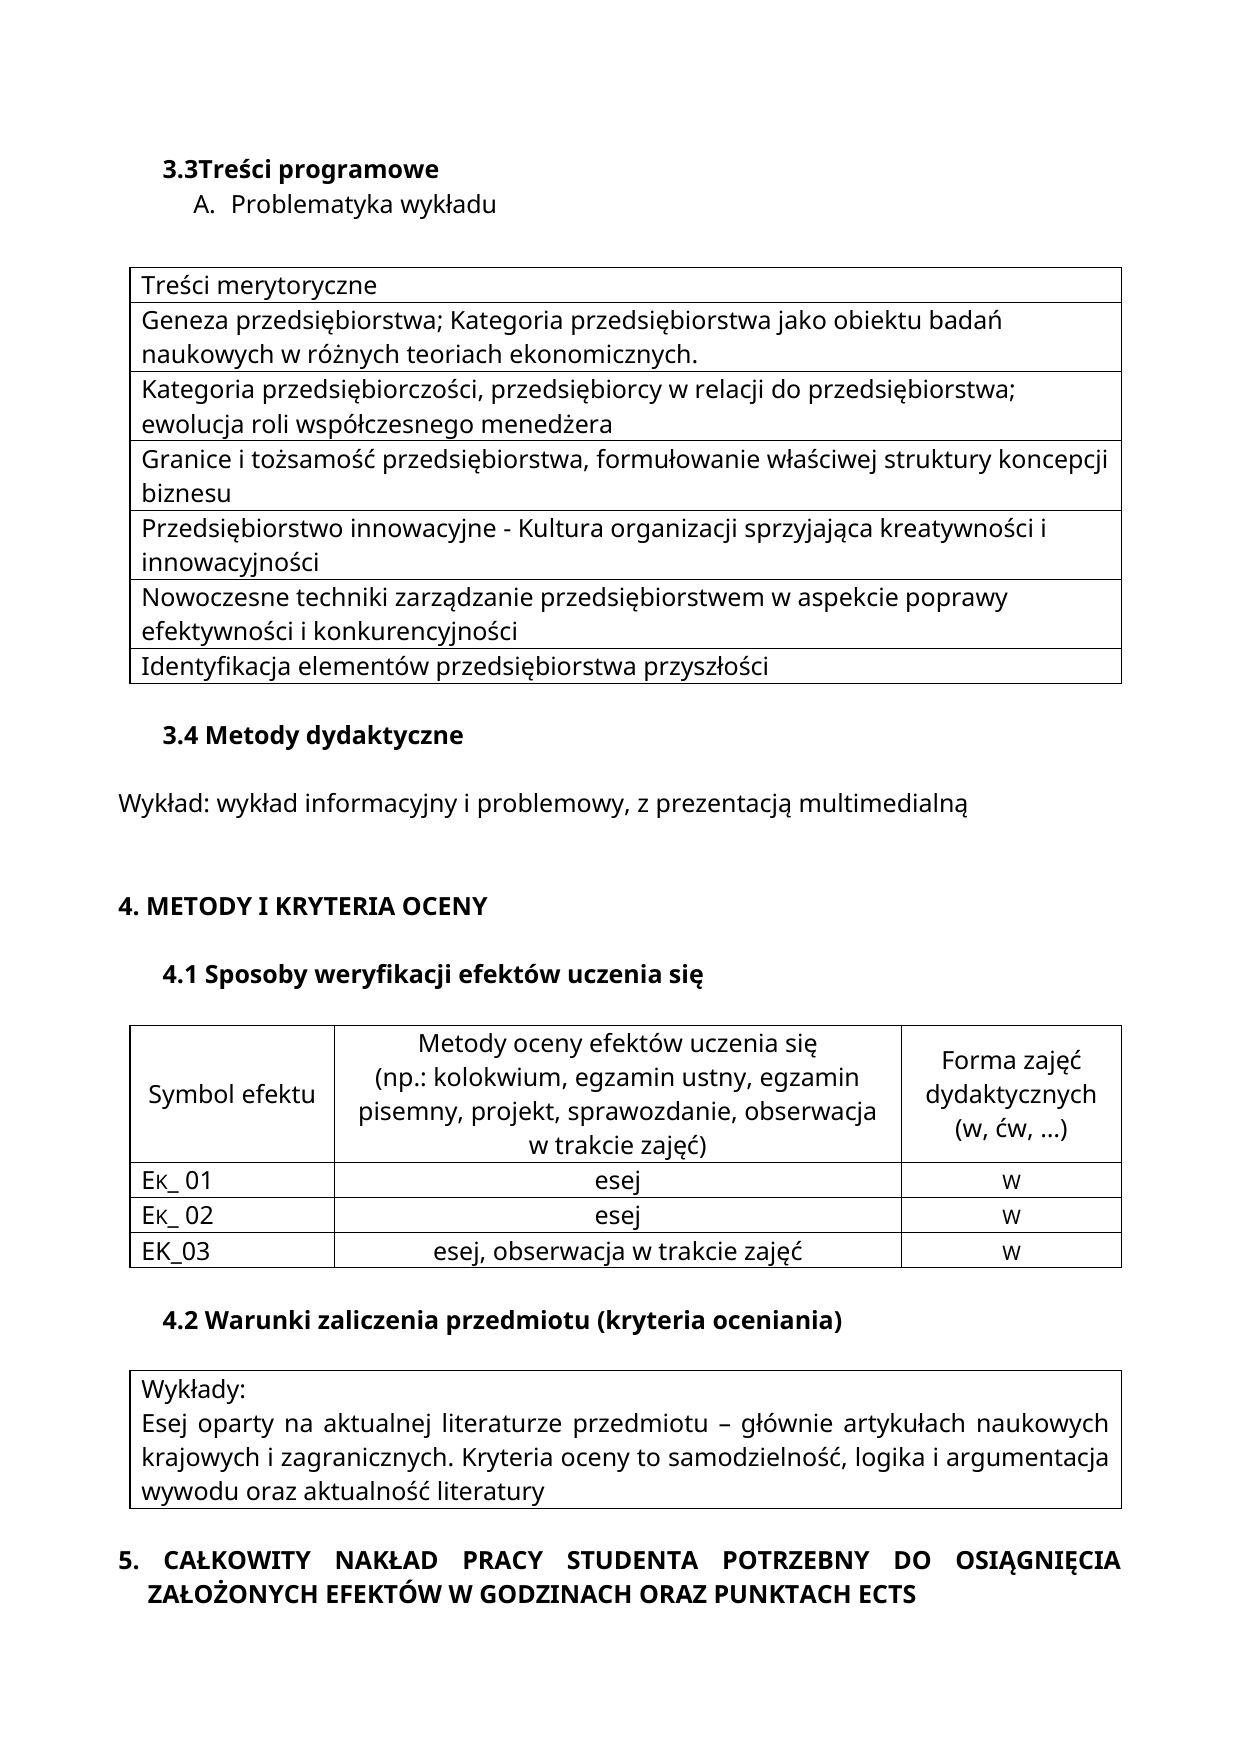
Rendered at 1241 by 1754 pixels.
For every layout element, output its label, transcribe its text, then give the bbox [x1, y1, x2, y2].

table_cell Ek_ 02 [131, 1198, 334, 1232]
text 4.2 Warunki zaliczenia przedmiotu (kryteria oceniania) [162, 1302, 1122, 1336]
text 5. CAŁKOWITY NAKŁAD PRACY STUDENTA POTRZEBNY DO OSIĄGNIĘCIA ZAŁOŻONYCH EFEKTÓW W GODZINACH ORAZ PUNKTACH ECTS [118, 1543, 1122, 1611]
table_cell Ek_ 01 [131, 1163, 334, 1197]
table_header Symbol efektu [131, 1026, 334, 1162]
table_cell Granice i tożsamość przedsiębiorstwa, formułowanie właściwej struktury koncepcji biznesu [131, 441, 1121, 509]
text 4. METODY I KRYTERIA OCENY [118, 888, 1122, 922]
list Problematyka wykładu [193, 186, 1122, 220]
table_cell Identyfikacja elementów przedsiębiorstwa przyszłości [131, 649, 1121, 683]
table_cell w [902, 1163, 1121, 1197]
table_cell Kategoria przedsiębiorczości, przedsiębiorcy w relacji do przedsiębiorstwa; ewolucja roli współczesnego menedżera [131, 372, 1121, 440]
table_header Forma zajęć dydaktycznych (w, ćw, …) [902, 1026, 1121, 1162]
list 3.3Treści programowe [162, 152, 1122, 186]
table_cell Nowoczesne techniki zarządzanie przedsiębiorstwem w aspekcie poprawy efektywności i konkurencyjności [131, 580, 1121, 648]
table_header Treści merytoryczne [131, 268, 1121, 302]
table_cell Przedsiębiorstwo innowacyjne - Kultura organizacji sprzyjająca kreatywności i innowacyjności [131, 511, 1121, 579]
table_cell w [902, 1198, 1121, 1232]
table_header Wykłady: Esej oparty na aktualnej literaturze przedmiotu – głównie artykułach naukowych krajowych i zagranicznych. Kryteria oceny to samodzielność, logika i argumentacja wywodu oraz aktualność literatury [131, 1371, 1121, 1508]
table_cell EK_03 [131, 1233, 334, 1267]
table_header Metody oceny efektów uczenia się (np.: kolokwium, egzamin ustny, egzamin pisemny, projekt, sprawozdanie, obserwacja w trakcie zajęć) [335, 1026, 901, 1162]
table_cell w [902, 1233, 1121, 1267]
text Wykład: wykład informacyjny i problemowy, z prezentacją multimedialną [118, 786, 1122, 820]
table_cell esej [335, 1163, 901, 1197]
text 4.1 Sposoby weryfikacji efektów uczenia się [162, 956, 1122, 991]
table_cell esej, obserwacja w trakcie zajęć [335, 1233, 901, 1267]
table_cell Geneza przedsiębiorstwa; Kategoria przedsiębiorstwa jako obiektu badań naukowych w różnych teoriach ekonomicznych. [131, 303, 1121, 371]
text 3.4 Metody dydaktyczne [162, 718, 1122, 752]
table_cell esej [335, 1198, 901, 1232]
